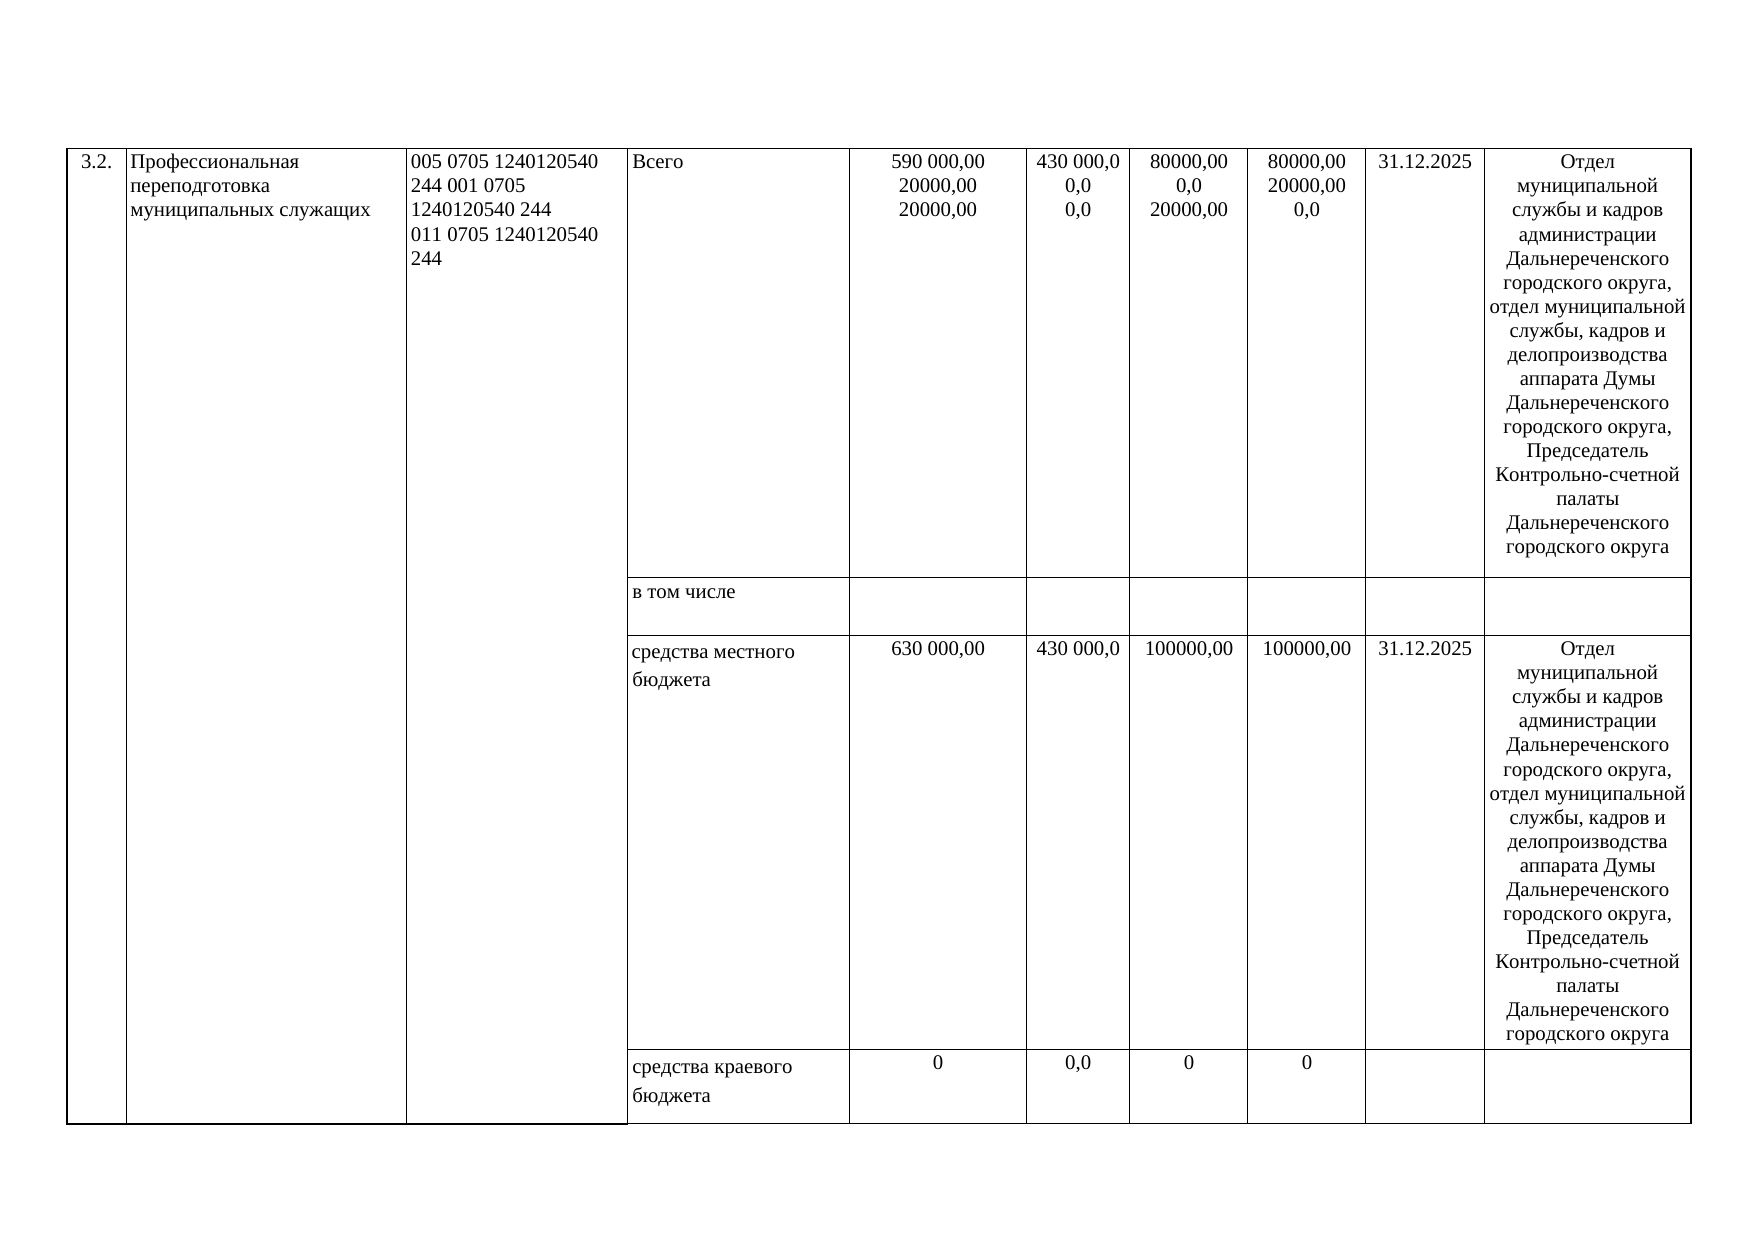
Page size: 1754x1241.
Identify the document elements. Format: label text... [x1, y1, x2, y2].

table_cell 430 000,0 0,0 0,0 [1027, 149, 1129, 577]
table_cell [1366, 578, 1484, 635]
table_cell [1485, 149, 1690, 577]
table_cell 100000,00 [1248, 636, 1365, 1049]
table_cell 005 0705 1240120540 244 001 0705 1240120540 244 011 0705 1240120540 244 [407, 149, 627, 1123]
table_cell 80000,00 20000,00 0,0 [1248, 149, 1365, 577]
table_cell 590 000,00 20000,00 20000,00 [850, 149, 1026, 577]
table_cell средства местного бюджета [628, 636, 849, 1049]
table_cell [1485, 578, 1690, 635]
table_cell [1366, 1050, 1484, 1123]
table_cell [1485, 1050, 1690, 1123]
table_cell 3.2. [68, 149, 126, 1123]
table_cell 100000,00 [1130, 636, 1247, 1049]
table_cell [1248, 578, 1365, 635]
table_cell 630 000,00 [850, 636, 1026, 1049]
table_cell 31.12.2025 [1366, 636, 1484, 1049]
table_cell Профессиональная переподготовка муниципальных служащих [127, 149, 406, 1123]
table_cell 0 [1248, 1050, 1365, 1123]
table_cell 0,0 [1027, 1050, 1129, 1123]
table_cell Всего [628, 149, 849, 577]
table_cell [1130, 578, 1247, 635]
table_cell 31.12.2025 [1366, 149, 1484, 577]
table_cell 80000,00 0,0 20000,00 [1130, 149, 1247, 577]
table_cell [1027, 578, 1129, 635]
table_cell в том числе [628, 578, 849, 635]
table_cell 0 [1130, 1050, 1247, 1123]
table_cell [850, 578, 1026, 635]
table_cell 0 [850, 1050, 1026, 1123]
table_cell средства краевого бюджета [628, 1050, 849, 1123]
table_cell 430 000,0 [1027, 636, 1129, 1049]
